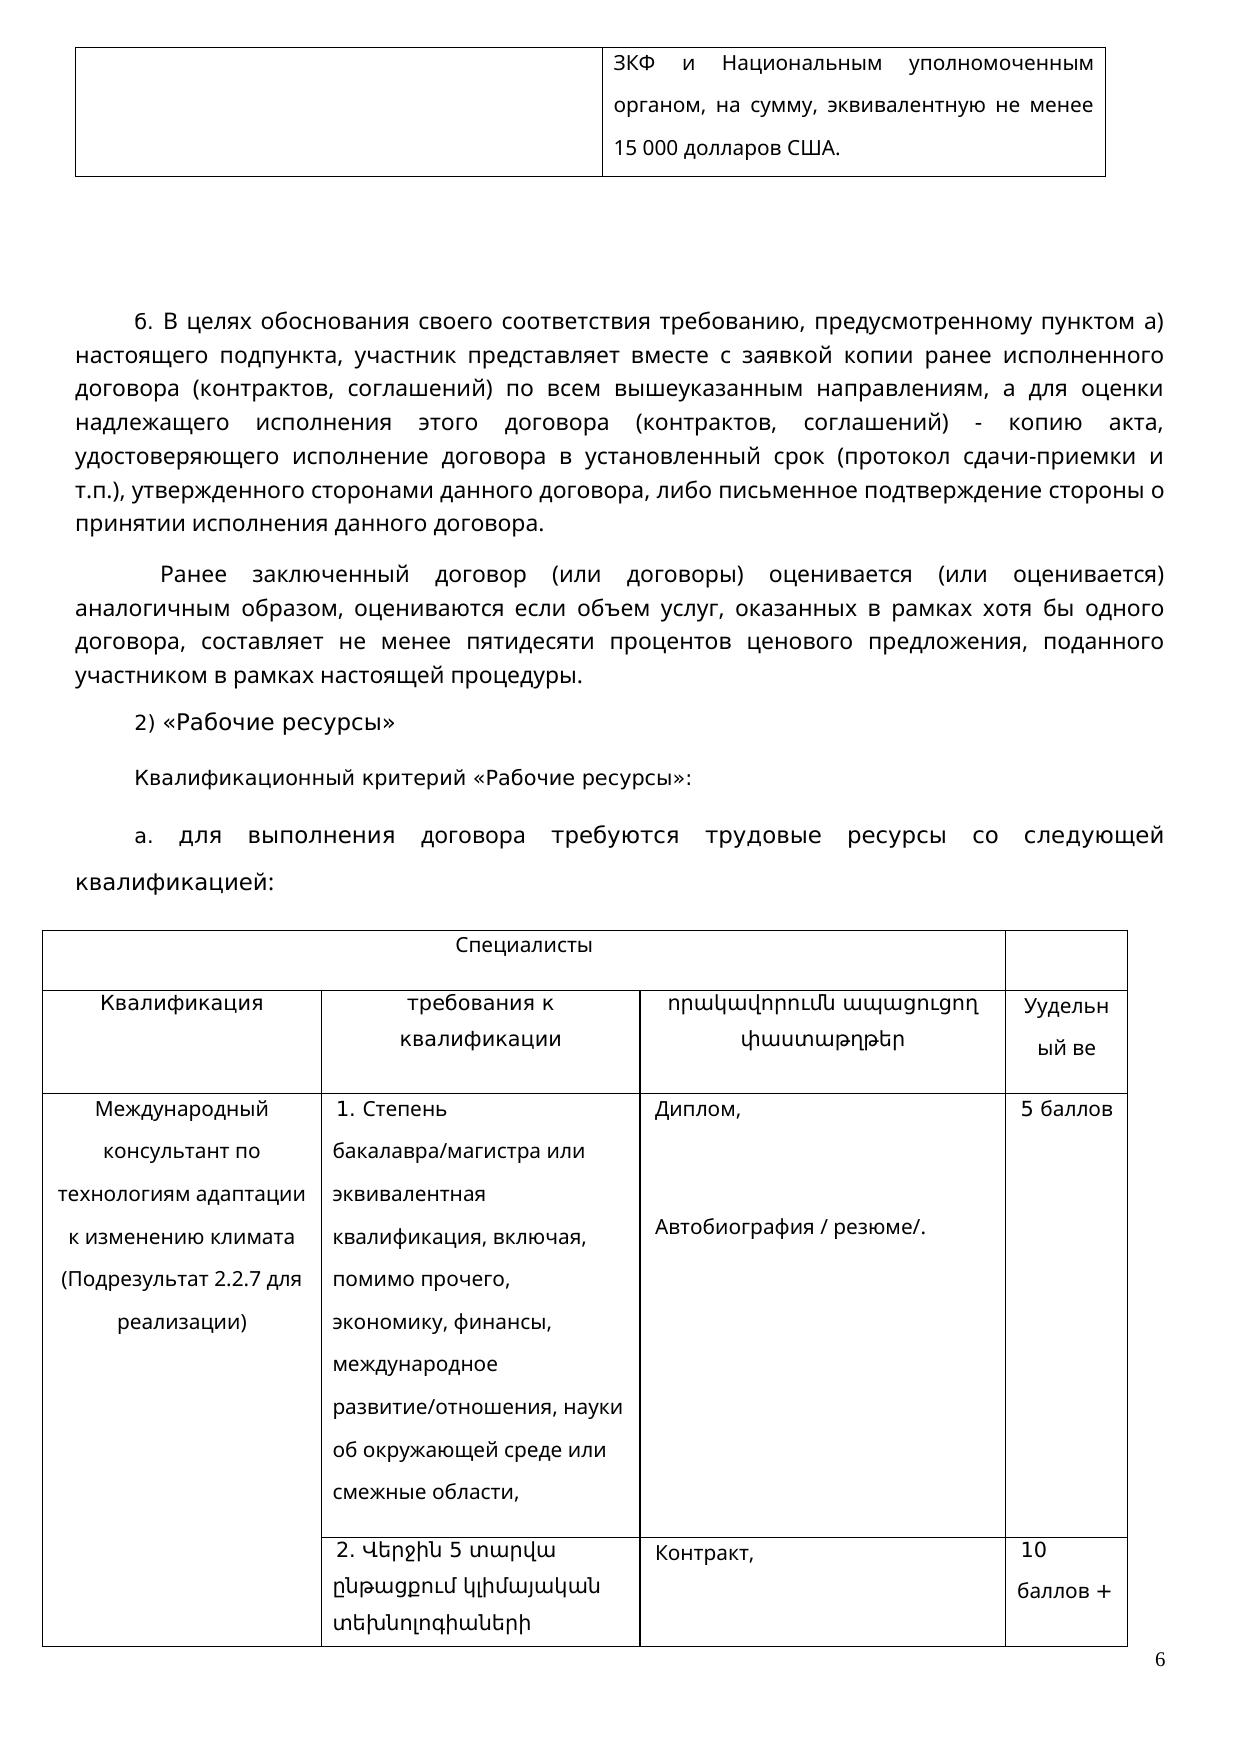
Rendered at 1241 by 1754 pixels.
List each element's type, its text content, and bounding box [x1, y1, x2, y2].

table_cell Диплом, Автобиография / резюме/. [641, 1094, 1005, 1537]
table_cell 5 баллов [1006, 1094, 1127, 1537]
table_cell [322, 1538, 639, 1646]
table_cell Квалификация [43, 991, 321, 1093]
table_cell 10 баллов + 2 балла [1006, 1538, 1127, 1646]
table_cell требования к квалификации [322, 991, 639, 1093]
table_header [1006, 931, 1127, 990]
table_cell Уудельный ве [1006, 991, 1127, 1093]
table_header Специалисты [43, 931, 1005, 990]
text 2) «Рабочие ресурсы» [75, 709, 1165, 736]
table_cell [76, 48, 602, 176]
text Квалификационный критерий «Рабочие ресурсы»: [75, 766, 1165, 790]
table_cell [603, 48, 1105, 176]
text б. В целях обоснования своего соответствия требованию, предусмотренному пунктом а) настоящего подпункта, участник представляет вместе с заявкой копии ранее исполненного договора (контрактов, соглашений) по всем вышеуказанным направлениям, а для оценки надлежащего исполнения этого договора (контрактов, соглашений) - копию акта, удостоверяющего исполнение договора в установленный срок (протокол сдачи-приемки и т.п.), утвержденного сторонами данного договора, либо письменное подтверждение стороны о принятии исполнения данного договора. [75, 305, 1165, 538]
table_cell 1. Степень бакалавра/магистра или эквивалентная квалификация, включая, помимо прочего, экономику, финансы, международное развитие/отношения, науки об окружающей среде или смежные области, [322, 1094, 639, 1537]
table_cell որակավորումն ապացուցող փաստաթղթեր [641, 991, 1005, 1093]
text а. для выполнения договора требуются трудовые ресурсы со следующей квалификацией: [75, 819, 1165, 897]
table_cell Международный консультант по технологиям адаптации к изменению климата (Подрезультат 2.2.7 для реализации) [43, 1094, 321, 1646]
text Ранее заключенный договор (или договоры) оценивается (или оценивается) аналогичным образом, оцениваются если объем услуг, оказанных в рамках хотя бы одного договора, составляет не менее пятидесяти процентов ценового предложения, поданного участником в рамках настоящей процедуры. [75, 558, 1165, 690]
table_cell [641, 1538, 1005, 1646]
